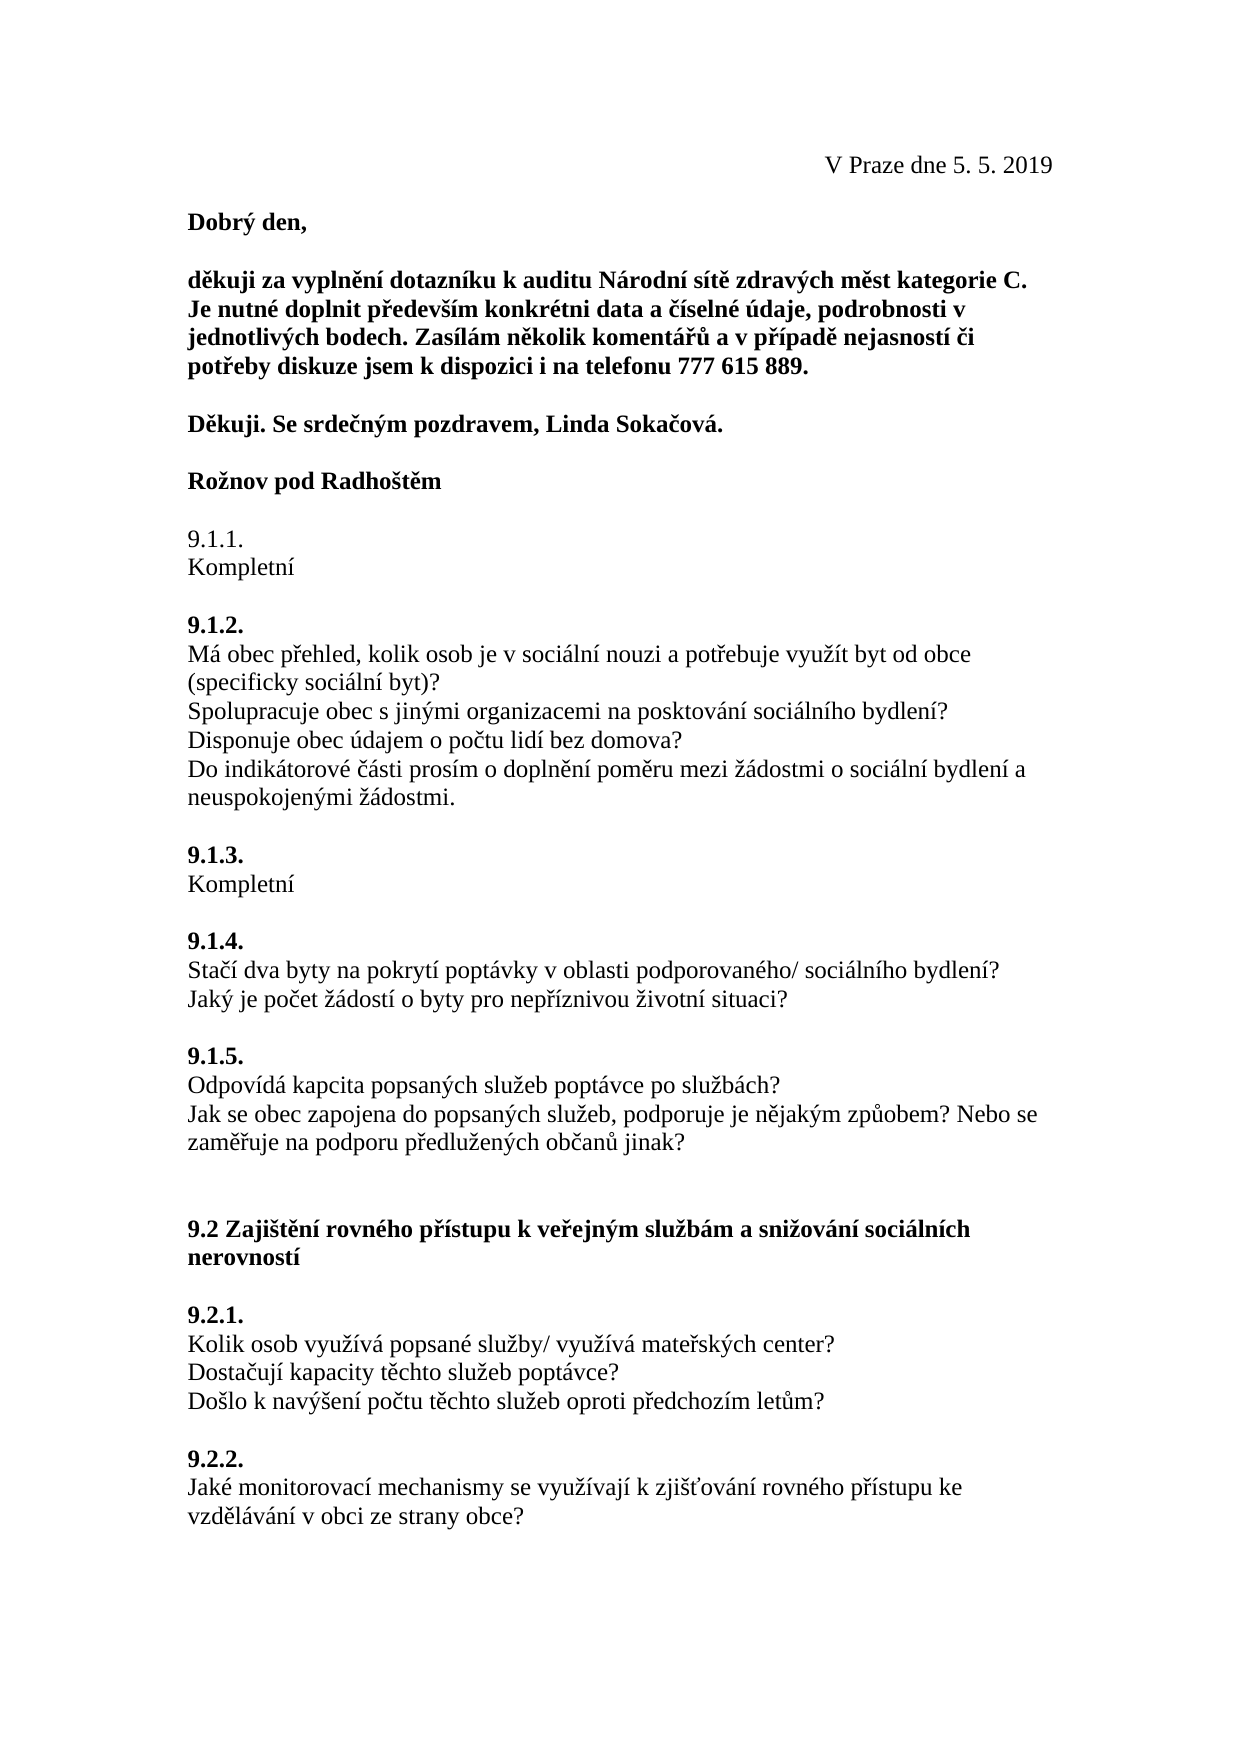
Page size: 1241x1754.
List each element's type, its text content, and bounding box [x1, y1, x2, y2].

text 9.1.2. [187, 610, 1053, 639]
text 9.2.1. [187, 1300, 1053, 1329]
text Do indikátorové části prosím o doplnění poměru mezi žádostmi o sociální bydlení a neuspokojenými žádostmi. [187, 754, 1053, 811]
text Kompletní [187, 552, 1053, 581]
text Spolupracuje obec s jinými organizacemi na posktování sociálního bydlení? [187, 696, 1053, 725]
text Rožnov pod Radhoštěm [187, 466, 1053, 495]
text Děkuji. Se srdečným pozdravem, Linda Sokačová. [187, 409, 1053, 437]
text Dobrý den, [187, 207, 1053, 236]
text Disponuje obec údajem o počtu lidí bez domova? [187, 725, 1053, 754]
text Kompletní [187, 869, 1053, 897]
text Odpovídá kapcita popsaných služeb poptávce po službách? [187, 1070, 1053, 1099]
text 9.1.4. [187, 926, 1053, 955]
text 9.1.1. [187, 524, 1053, 552]
text 9.2.2. [187, 1444, 1053, 1472]
text Kolik osob využívá popsané služby/ využívá mateřských center? [187, 1329, 1053, 1357]
text Má obec přehled, kolik osob je v sociální nouzi a potřebuje využít byt od obce (specificky sociální byt)? [187, 639, 1053, 696]
text V Praze dne 5. 5. 2019 [187, 150, 1053, 179]
text Stačí dva byty na pokrytí poptávky v oblasti podporovaného/ sociálního bydlení? [187, 955, 1053, 984]
text 9.1.5. [187, 1041, 1053, 1070]
text 9.1.3. [187, 840, 1053, 869]
text Jaký je počet žádostí o byty pro nepříznivou životní situaci? [187, 984, 1053, 1012]
text Jaké monitorovací mechanismy se využívají k zjišťování rovného přístupu ke vzdělávání v obci ze strany obce? [187, 1472, 1053, 1530]
text děkuji za vyplnění dotazníku k auditu Národní sítě zdravých měst kategorie C. Je nutné doplnit především konkrétni data a číselné údaje, podrobnosti v jednotlivých bodech. Zasílám několik komentářů a v případě nejasností či potřeby diskuze jsem k dispozici i na telefonu 777 615 889. [187, 265, 1053, 380]
text Došlo k navýšení počtu těchto služeb oproti předchozím letům? [187, 1386, 1053, 1415]
text 9.2 Zajištění rovného přístupu k veřejným službám a snižování sociálních nerovností [187, 1214, 1053, 1271]
text Dostačují kapacity těchto služeb poptávce? [187, 1357, 1053, 1386]
text Jak se obec zapojena do popsaných služeb, podporuje je nějakým způobem? Nebo se zaměřuje na podporu předlužených občanů jinak? [187, 1099, 1053, 1156]
